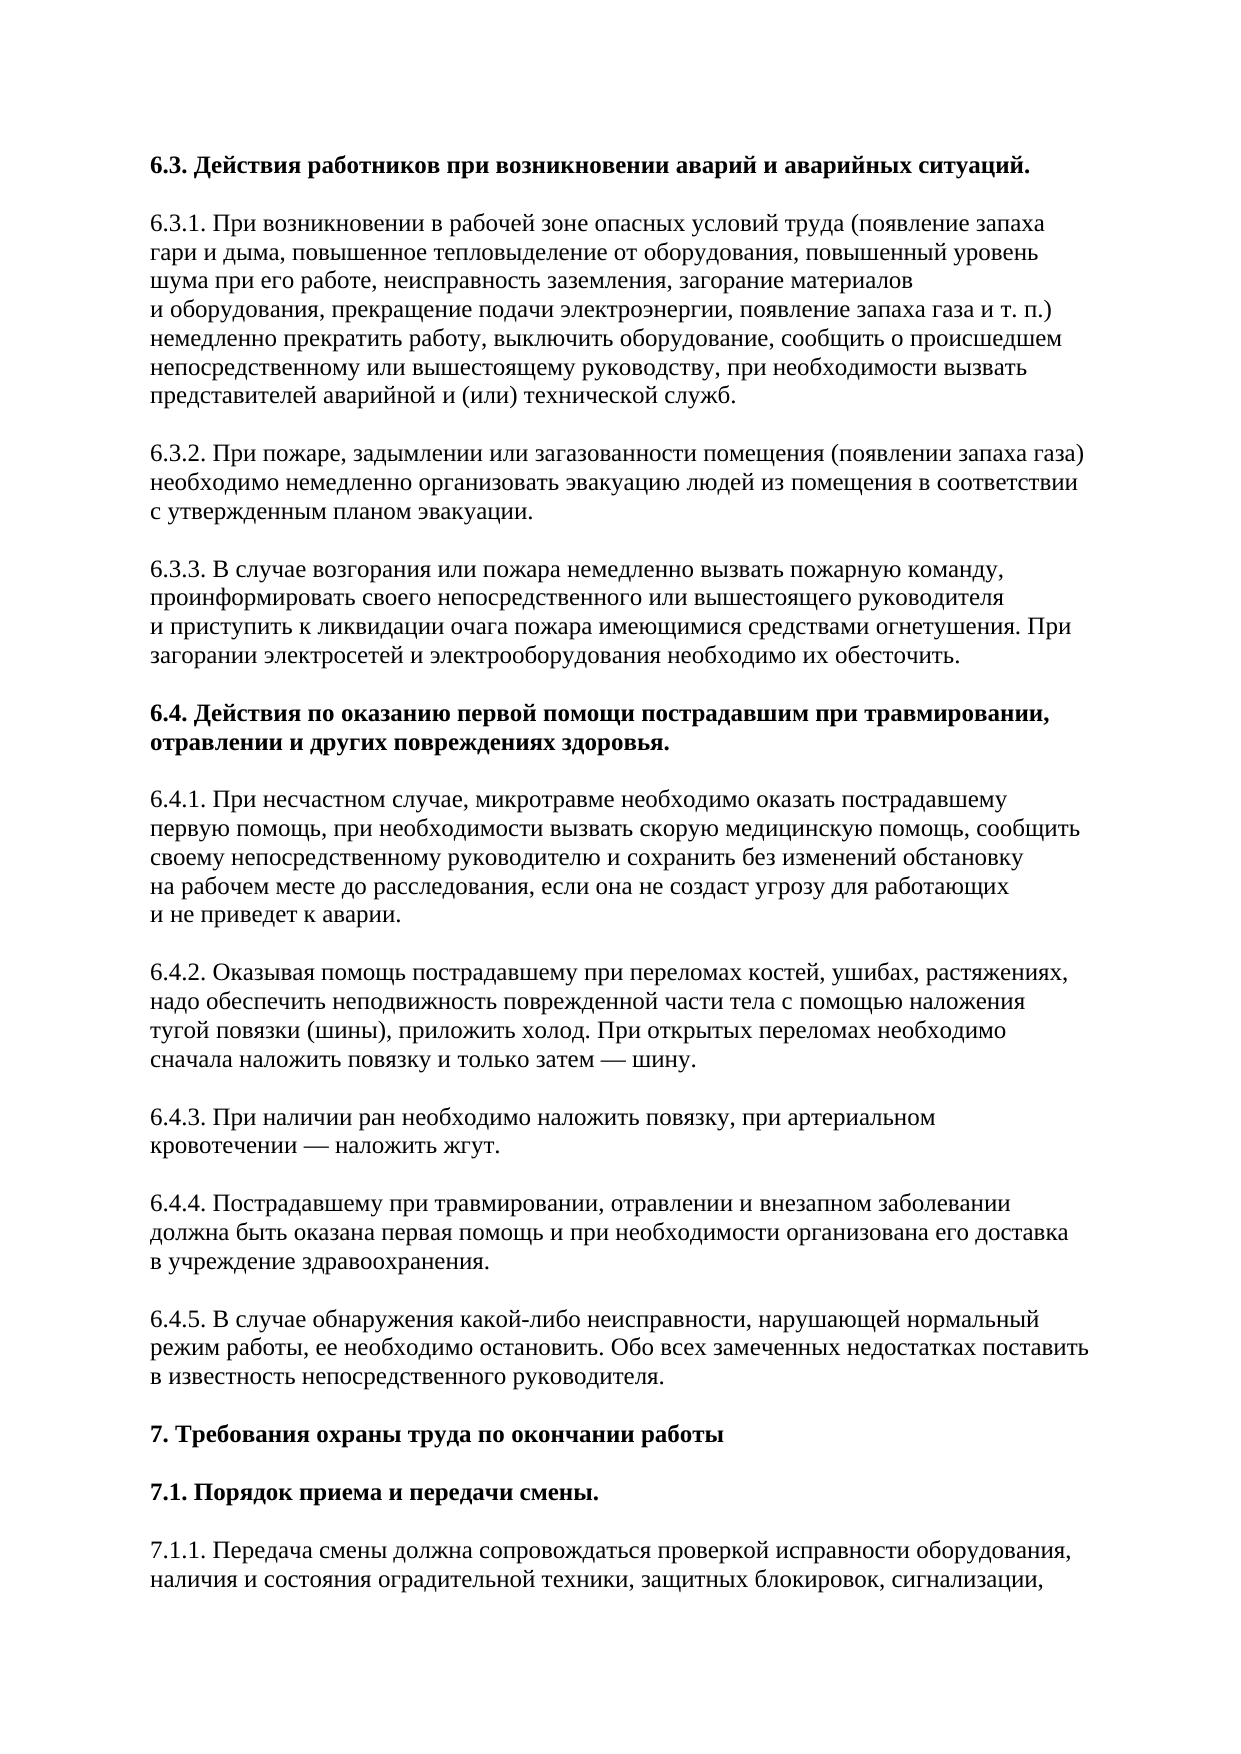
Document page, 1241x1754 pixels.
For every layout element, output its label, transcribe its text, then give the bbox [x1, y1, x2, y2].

text 6.3.3. В случае возгорания или пожара немедленно вызвать пожарную команду, проинформировать своего непосредственного или вышестоящего руководителя и приступить к ликвидации очага пожара имеющимися средствами огнетушения. При загорании электросетей и электрооборудования необходимо их обесточить. [150, 755, 1090, 870]
text 6.4.5. В случае обнаружения какой-либо неисправности, нарушающей нормальный режим работы, ее необходимо остановить. Обо всех замеченных недостатках поставить в известность непосредственного руководителя. [150, 1505, 1090, 1592]
text 6.4. Действия по оказанию первой помощи пострадавшим при травмировании, отравлении и других повреждениях здоровья. [150, 899, 1090, 957]
text 6.4.4. Пострадавшему при травмировании, отравлении и внезапном заболевании должна быть оказана первая помощь и при необходимости организована его доставка в учреждение здравоохранения. [150, 1390, 1090, 1476]
text 6.2.2. При несчастном случае необходимо освободить пострадавшего от травмирующего фактора, соблюдая собственную безопасность, оказать ему первую помощь, при необходимости вызвать бригаду скорой помощи по телефону 103, сообщить о происшествии руководству и по возможности сохранить без изменений обстановку на рабочем месте, если это не приведет к аварии и/или травмированию других людей. [150, 150, 1090, 322]
text 6.3. Действия работников при возникновении аварий и аварийных ситуаций. [150, 352, 1090, 380]
text 6.3.2. При пожаре, задымлении или загазованности помещения (появлении запаха газа) необходимо немедленно организовать эвакуацию людей из помещения в соответствии с утвержденным планом эвакуации. [150, 640, 1090, 726]
text 6.4.3. При наличии ран необходимо наложить повязку, при артериальном кровотечении — наложить жгут. [150, 1303, 1090, 1361]
text 6.3.1. При возникновении в рабочей зоне опасных условий труда (появление запаха гари и дыма, повышенное тепловыделение от оборудования, повышенный уровень шума при его работе, неисправность заземления, загорание материалов и оборудования, прекращение подачи электроэнергии, появление запаха газа и т. п.) немедленно прекратить работу, выключить оборудование, сообщить о происшедшем непосредственному или вышестоящему руководству, при необходимости вызвать представителей аварийной и (или) технической служб. [150, 409, 1090, 611]
text 6.4.1. При несчастном случае, микротравме необходимо оказать пострадавшему первую помощь, при необходимости вызвать скорую медицинскую помощь, сообщить своему непосредственному руководителю и сохранить без изменений обстановку на рабочем месте до расследования, если она не создаст угрозу для работающих и не приведет к аварии. [150, 986, 1090, 1130]
text 6.4.2. Оказывая помощь пострадавшему при переломах костей, ушибах, растяжениях, надо обеспечить неподвижность поврежденной части тела с помощью наложения тугой повязки (шины), приложить холод. При открытых переломах необходимо сначала наложить повязку и только затем — шину. [150, 1159, 1090, 1274]
